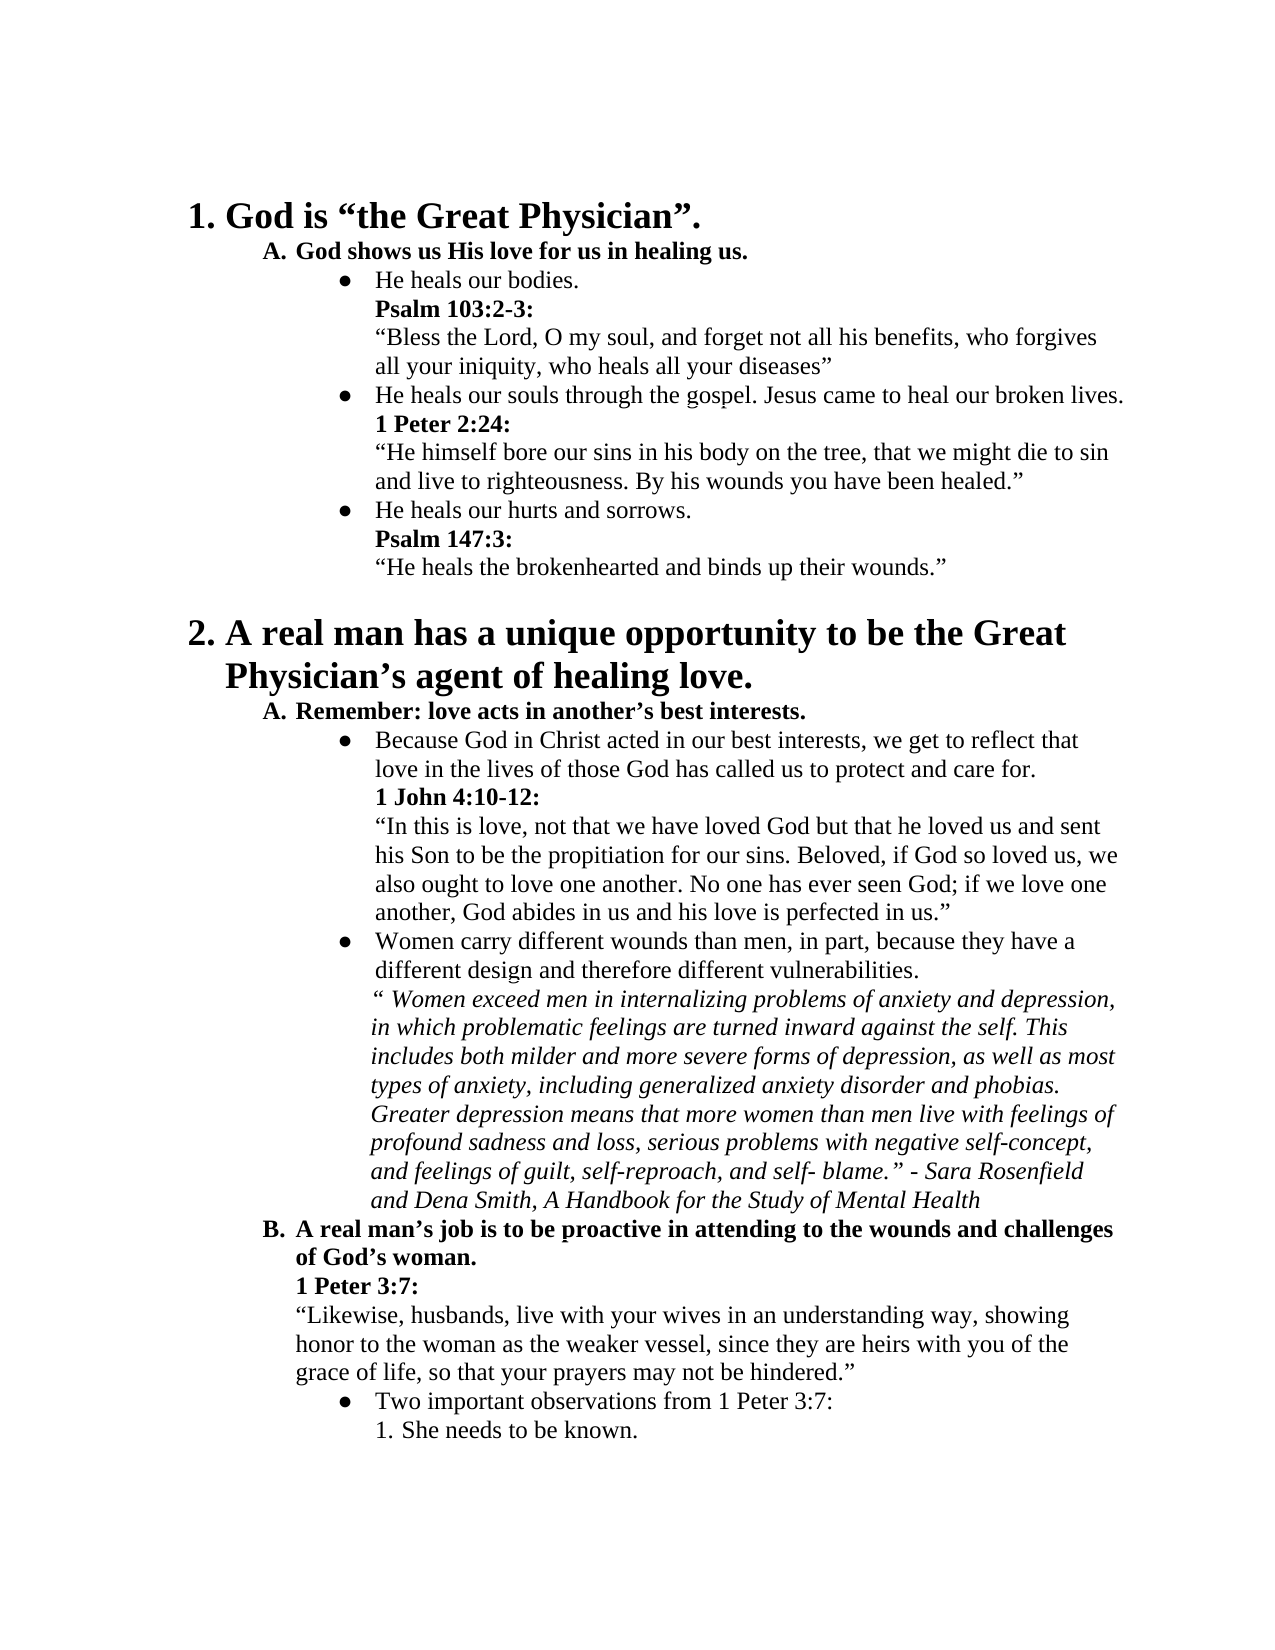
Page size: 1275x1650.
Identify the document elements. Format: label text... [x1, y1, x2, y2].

list God is “the Great Physician”. [187, 193, 1125, 236]
list God shows us His love for us in healing us. [262, 236, 1125, 265]
list Women carry different wounds than men, in part, because they have a different design and therefore different vulnerabilities. [337, 926, 1125, 984]
text “Likewise, husbands, live with your wives in an understanding way, showing honor to the woman as the weaker vessel, since they are heirs with you of the grace of life, so that your prayers may not be hindered.” [295, 1300, 1125, 1386]
list A real man has a unique opportunity to be the Great Physician’s agent of healing love. [187, 610, 1125, 696]
text 1 Peter 3:7: [295, 1271, 1125, 1300]
text “In this is love, not that we have loved God but that he loved us and sent his Son to be the propitiation for our sins. Beloved, if God so loved us, we also ought to love one another. No one has ever seen God; if we love one another, God abides in us and his love is perfected in us.” [375, 811, 1125, 926]
list She needs to be known. [375, 1415, 1125, 1444]
list Because God in Christ acted in our best interests, we get to reflect that love in the lives of those God has called us to protect and care for. [337, 725, 1125, 782]
text Psalm 147:3: [375, 524, 1125, 552]
text “ Women exceed men in internalizing problems of anxiety and depression, in which problematic feelings are turned inward against the self. This includes both milder and more severe forms of depression, as well as most types of anxiety, including generalized anxiety disorder and phobias. Greater depression means that more women than men live with feelings of profound sadness and loss, serious problems with negative self-concept, and feelings of guilt, self-reproach, and self- blame.” - Sara Rosenfield and Dena Smith, A Handbook for the Study of Mental Health [370, 984, 1125, 1214]
text “He himself bore our sins in his body on the tree, that we might die to sin and live to righteousness. By his wounds you have been healed.” [375, 437, 1125, 495]
text 1 John 4:10-12: [375, 782, 1125, 811]
text “Bless the Lord, O my soul, and forget not all his benefits, who forgives all your iniquity, who heals all your diseases” [375, 322, 1125, 380]
list Two important observations from 1 Peter 3:7: [337, 1386, 1125, 1415]
list He heals our hurts and sorrows. [337, 495, 1125, 524]
list Remember: love acts in another’s best interests. [262, 696, 1125, 725]
text 1 Peter 2:24: [375, 409, 1125, 437]
list He heals our bodies. [337, 265, 1125, 294]
list He heals our souls through the gospel. Jesus came to heal our broken lives. [337, 380, 1125, 409]
text “He heals the brokenhearted and binds up their wounds.” [375, 552, 1125, 610]
list A real man’s job is to be proactive in attending to the wounds and challenges of God’s woman. [262, 1214, 1125, 1271]
text Psalm 103:2-3: [375, 294, 1125, 322]
